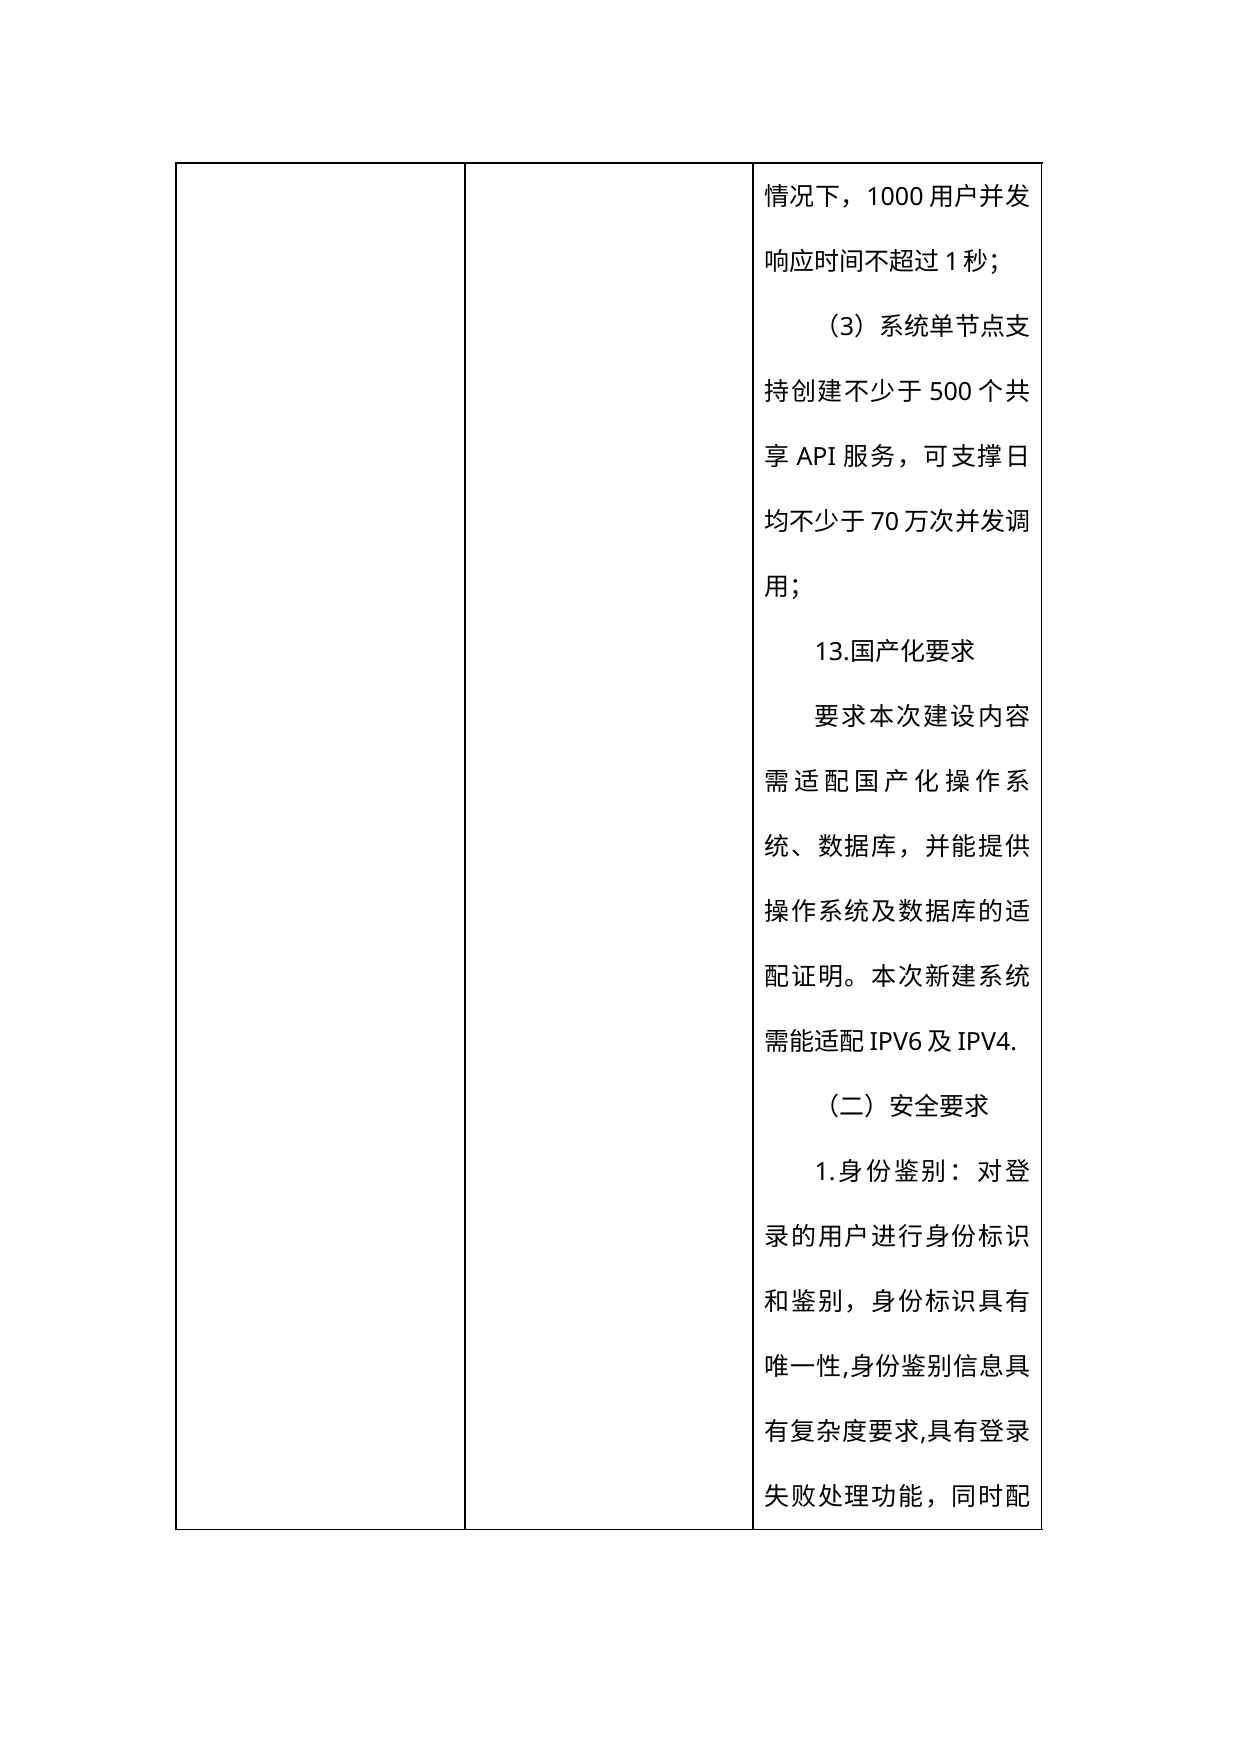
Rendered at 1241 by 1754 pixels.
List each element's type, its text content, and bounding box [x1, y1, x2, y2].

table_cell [754, 164, 1041, 1528]
table_cell 2 [466, 164, 752, 1528]
table_cell [177, 164, 464, 1528]
